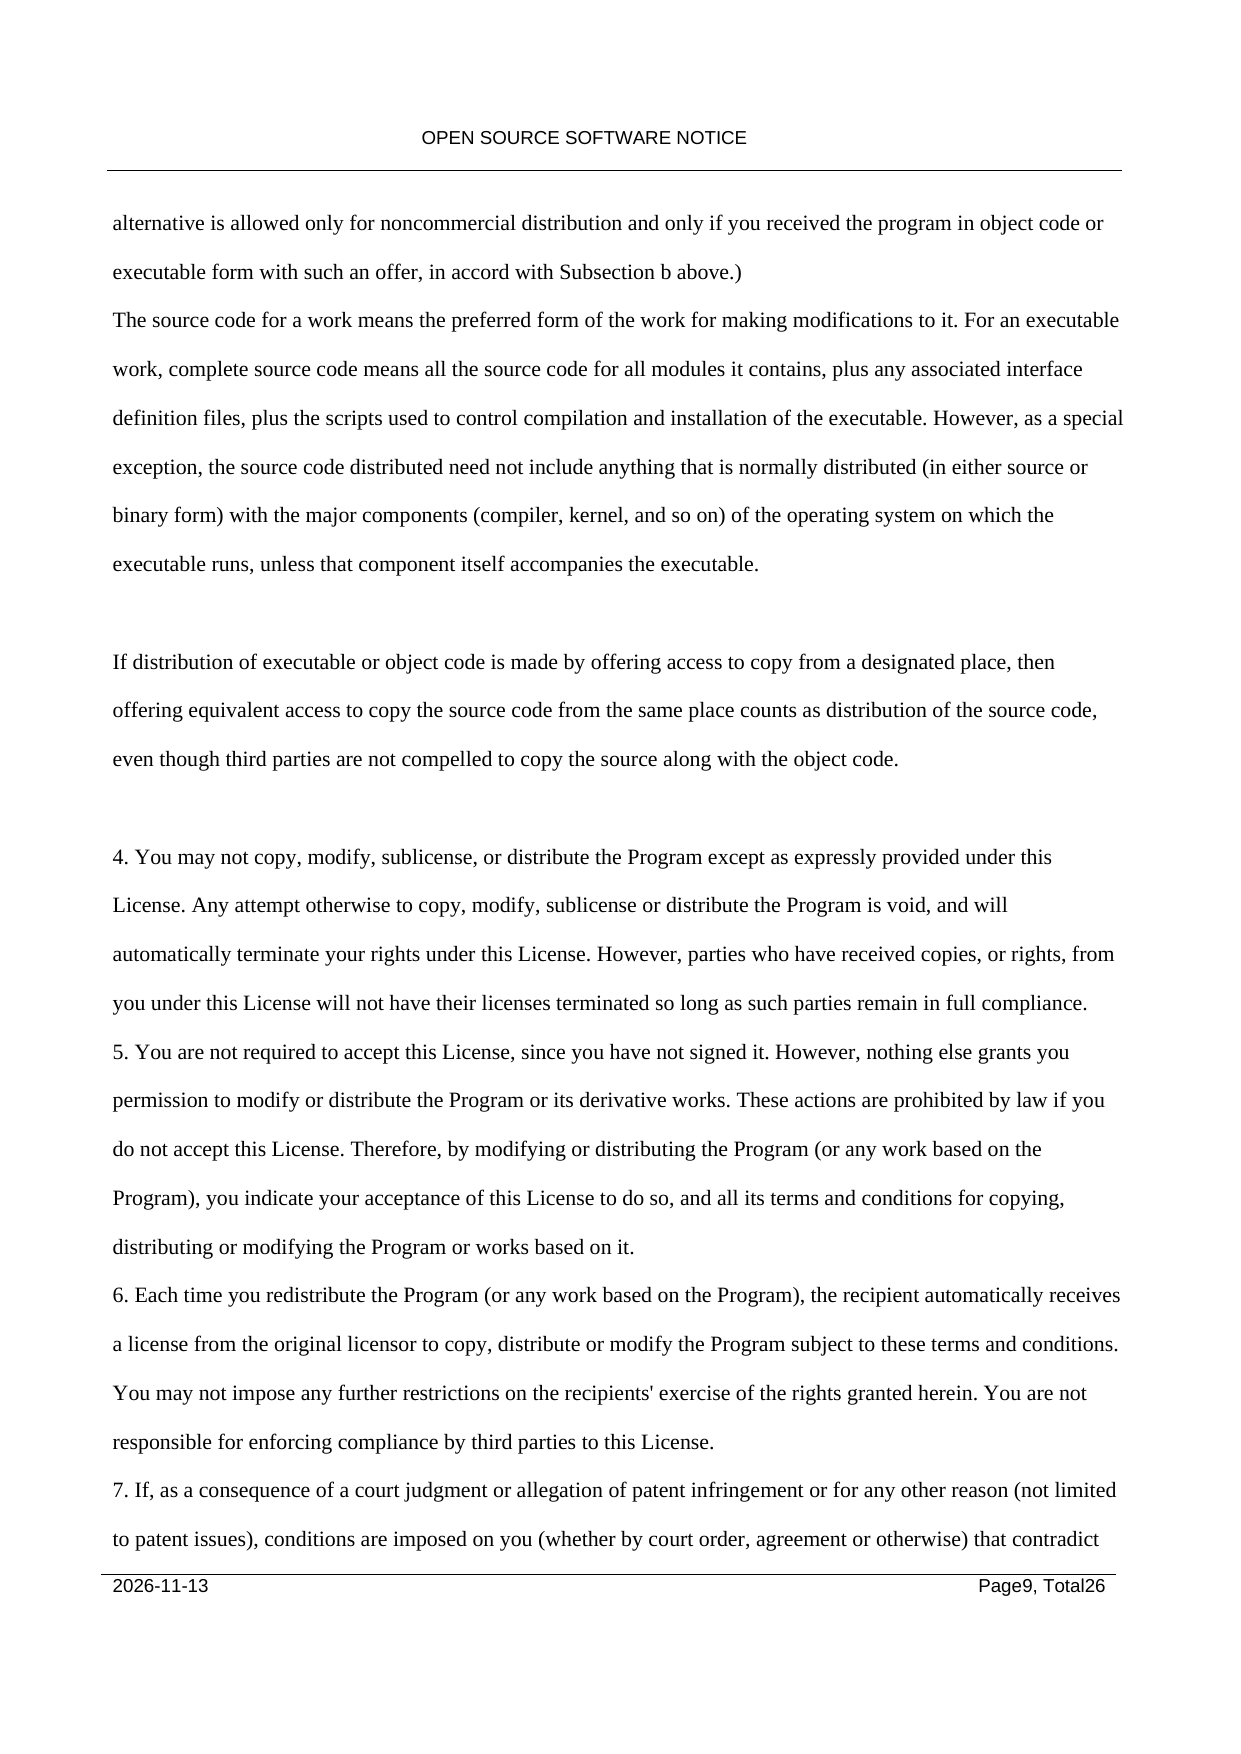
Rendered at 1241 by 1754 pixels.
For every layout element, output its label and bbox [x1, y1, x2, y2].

text [112, 206, 1128, 1555]
